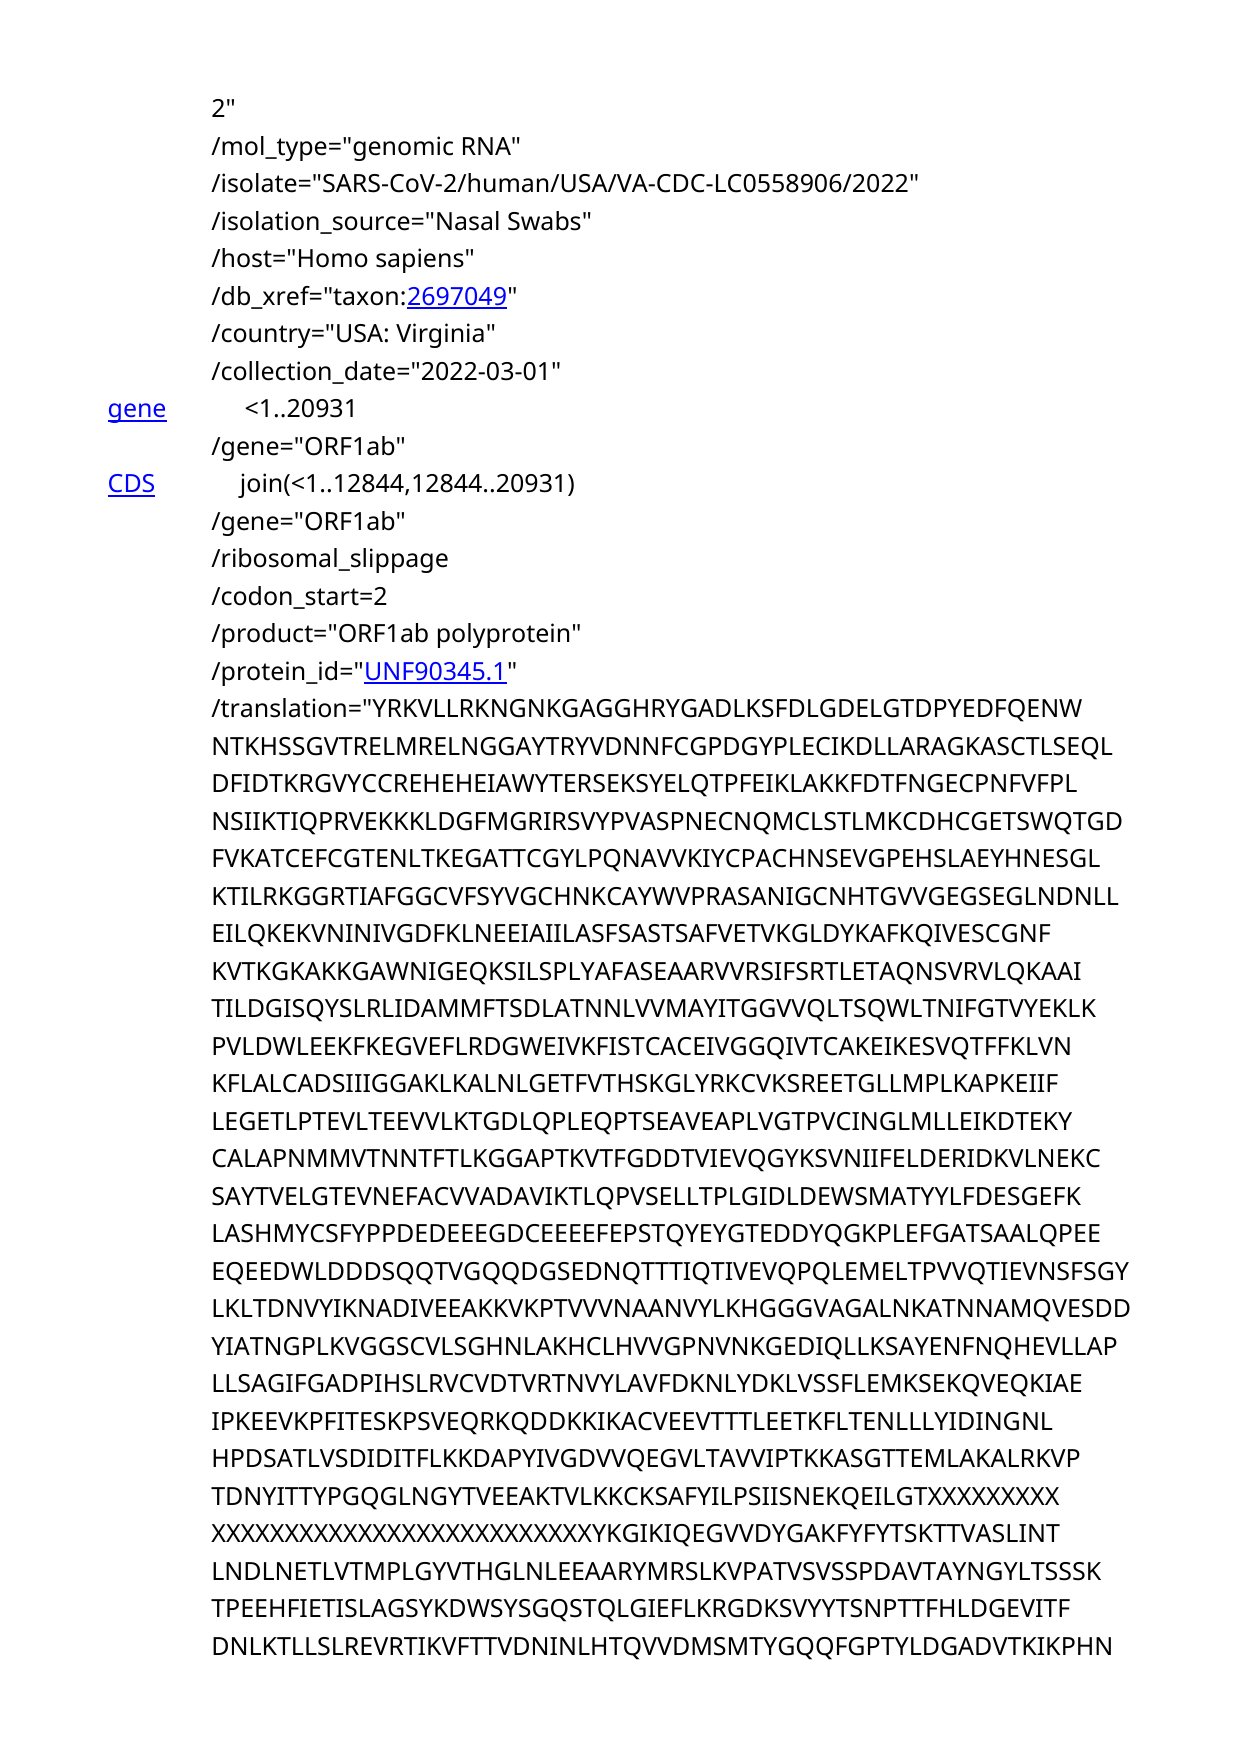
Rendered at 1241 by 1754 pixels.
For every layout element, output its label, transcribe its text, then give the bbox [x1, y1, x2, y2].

text /db_xref="taxon:2697049" [75, 277, 1165, 314]
text CALAPNMMVTNNTFTLKGGAPTKVTFGDDTVIEVQGYKSVNIIFELDERIDKVLNEKC [75, 1139, 1165, 1177]
text LKLTDNVYIKNADIVEEAKKVKPTVVVNAANVYLKHGGGVAGALNKATNNAMQVESDD [75, 1289, 1165, 1327]
text /country="USA: Virginia" [75, 314, 1165, 352]
text KTILRKGGRTIAFGGCVFSYVGCHNKCAYWVPRASANIGCNHTGVVGEGSEGLNDNLL [75, 877, 1165, 914]
text SAYTVELGTEVNEFACVVADAVIKTLQPVSELLTPLGIDLDEWSMATYYLFDESGEFK [75, 1177, 1165, 1214]
text TPEEHFIETISLAGSYKDWSYSGQSTQLGIEFLKRGDKSVYYTSNPTTFHLDGEVITF [75, 1589, 1165, 1627]
text /ribosomal_slippage [75, 539, 1165, 577]
text EILQKEKVNINIVGDFKLNEEIAIILASFSASTSAFVETVKGLDYKAFKQIVESCGNF [75, 914, 1165, 952]
text LASHMYCSFYPPDEDEEEGDCEEEEFEPSTQYEYGTEDDYQGKPLEFGATSAALQPEE [75, 1214, 1165, 1252]
text /codon_start=2 [75, 577, 1165, 614]
text LLSAGIFGADPIHSLRVCVDTVRTNVYLAVFDKNLYDKLVSSFLEMKSEKQVEQKIAE [75, 1364, 1165, 1402]
text FVKATCEFCGTENLTKEGATTCGYLPQNAVVKIYCPACHNSEVGPEHSLAEYHNESGL [75, 839, 1165, 877]
text /isolate="SARS-CoV-2/human/USA/VA-CDC-LC0558906/2022" [75, 164, 1165, 202]
text LEGETLPTEVLTEEVVLKTGDLQPLEQPTSEAVEAPLVGTPVCINGLMLLEIKDTEKY [75, 1102, 1165, 1139]
text EQEEDWLDDDSQQTVGQQDGSEDNQTTTIQTIVEVQPQLEMELTPVVQTIEVNSFSGY [75, 1252, 1165, 1289]
text NSIIKTIQPRVEKKKLDGFMGRIRSVYPVASPNECNQMCLSTLMKCDHCGETSWQTGD [75, 802, 1165, 839]
text HPDSATLVSDIDITFLKKDAPYIVGDVVQEGVLTAVVIPTKKASGTTEMLAKALRKVP [75, 1439, 1165, 1477]
text KVTKGKAKKGAWNIGEQKSILSPLYAFASEAARVVRSIFSRTLETAQNSVRVLQKAAI [75, 952, 1165, 989]
text /translation="YRKVLLRKNGNKGAGGHRYGADLKSFDLGDELGTDPYEDFQENW [75, 689, 1165, 727]
text gene <1..20931 [75, 389, 1165, 427]
text NTKHSSGVTRELMRELNGGAYTRYVDNNFCGPDGYPLECIKDLLARAGKASCTLSEQL [75, 727, 1165, 764]
text /collection_date="2022-03-01" [75, 352, 1165, 389]
text /protein_id="UNF90345.1" [75, 652, 1165, 689]
text /isolation_source="Nasal Swabs" [75, 202, 1165, 239]
text /product="ORF1ab polyprotein" [75, 614, 1165, 652]
text CDS join(<1..12844,12844..20931) [75, 464, 1165, 502]
text TILDGISQYSLRLIDAMMFTSDLATNNLVVMAYITGGVVQLTSQWLTNIFGTVYEKLK [75, 989, 1165, 1027]
text /mol_type="genomic RNA" [75, 127, 1165, 164]
text XXXXXXXXXXXXXXXXXXXXXXXXXXYKGIKIQEGVVDYGAKFYFYTSKTTVASLINT [75, 1514, 1165, 1552]
text KFLALCADSIIIGGAKLKALNLGETFVTHSKGLYRKCVKSREETGLLMPLKAPKEIIF [75, 1064, 1165, 1102]
text /host="Homo sapiens" [75, 239, 1165, 277]
text DNLKTLLSLREVRTIKVFTTVDNINLHTQVVDMSMTYGQQFGPTYLDGADVTKIKPHN [75, 1627, 1165, 1664]
text 2" [75, 89, 1165, 127]
text IPKEEVKPFITESKPSVEQRKQDDKKIKACVEEVTTTLEETKFLTENLLLYIDINGNL [75, 1402, 1165, 1439]
text YIATNGPLKVGGSCVLSGHNLAKHCLHVVGPNVNKGEDIQLLKSAYENFNQHEVLLAP [75, 1327, 1165, 1364]
text LNDLNETLVTMPLGYVTHGLNLEEAARYMRSLKVPATVSVSSPDAVTAYNGYLTSSSK [75, 1552, 1165, 1589]
text DFIDTKRGVYCCREHEHEIAWYTERSEKSYELQTPFEIKLAKKFDTFNGECPNFVFPL [75, 764, 1165, 802]
text /gene="ORF1ab" [75, 502, 1165, 539]
text TDNYITTYPGQGLNGYTVEEAKTVLKKCKSAFYILPSIISNEKQEILGTXXXXXXXXX [75, 1477, 1165, 1514]
text PVLDWLEEKFKEGVEFLRDGWEIVKFISTCACEIVGGQIVTCAKEIKESVQTFFKLVN [75, 1027, 1165, 1064]
text /gene="ORF1ab" [75, 427, 1165, 464]
